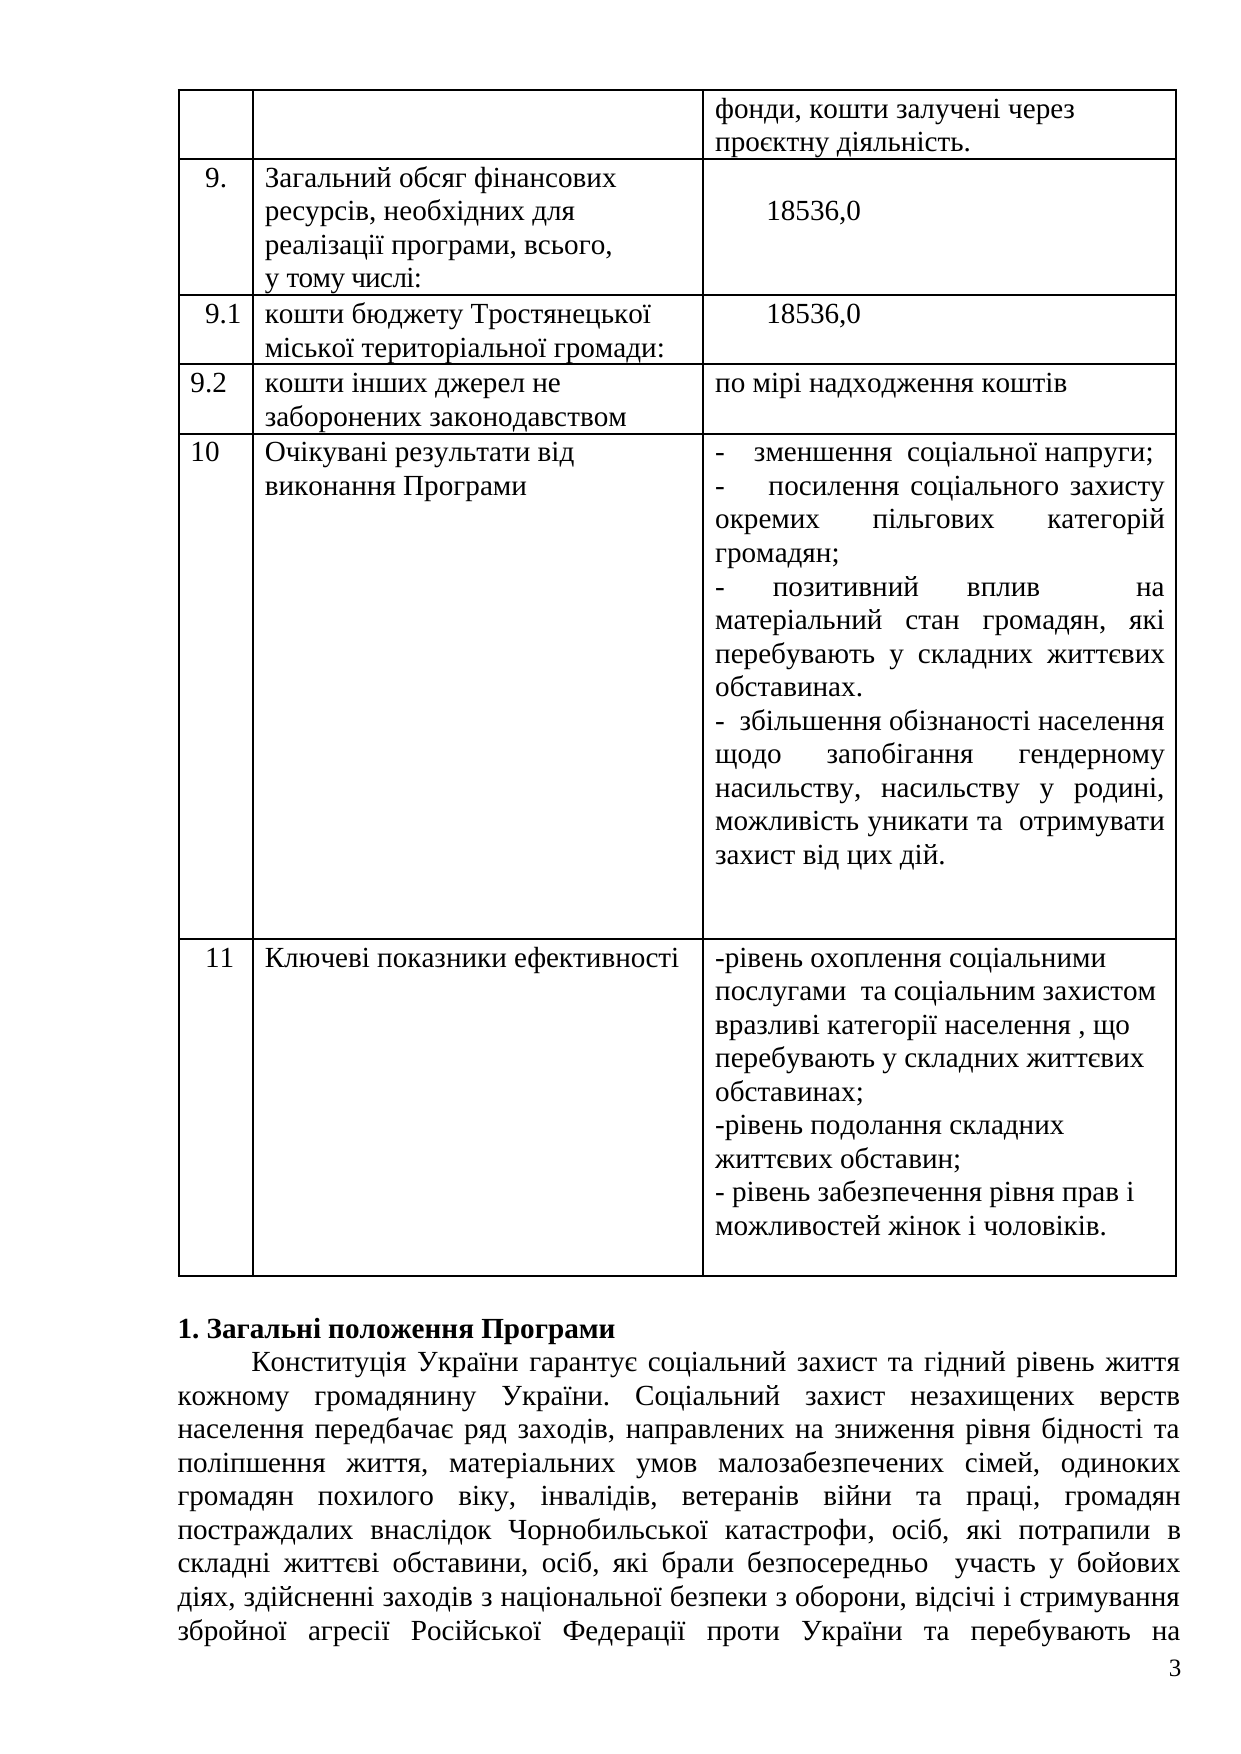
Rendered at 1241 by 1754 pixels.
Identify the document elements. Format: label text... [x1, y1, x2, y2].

table_cell 18536,0 [704, 296, 1175, 363]
table_cell -рівень охоплення соціальними послугами та соціальним захистом вразливі категорії населення , що перебувають у складних життєвих обставинах; -рівень подолання складних життєвих обставин; - рівень забезпечення рівня прав і можливостей жінок і чоловіків. [704, 940, 1175, 1275]
table_cell 9.1 [180, 296, 252, 363]
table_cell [254, 91, 702, 158]
table_cell Загальний обсяг фінансових ресурсів, необхідних для реалізації програми, всього, у тому числі: [254, 160, 702, 294]
text 1. Загальні положення Програми [177, 1311, 1181, 1344]
table_cell кошти бюджету Тростянецької міської територіальної громади: [254, 296, 702, 363]
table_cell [704, 91, 1175, 158]
table_cell 11 [180, 940, 252, 1275]
table_cell - зменшення соціальної напруги; - посилення соціального захисту окремих пільгових категорій громадян; - позитивний вплив на матеріальний стан громадян, які перебувають у складних життєвих обставинах. - збільшення обізнаності населення щодо запобігання гендерному насильству, насильству у родині, можливість уникати та отримувати захист від цих дій. [704, 435, 1175, 938]
table_cell Очікувані результати від виконання Програми [254, 435, 702, 938]
table_cell 18536,0 [704, 160, 1175, 294]
table_cell 10 [180, 435, 252, 938]
table_cell [180, 91, 252, 158]
table_cell кошти інших джерел не заборонених законодавством [254, 365, 702, 432]
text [177, 1344, 1181, 1646]
table_cell [180, 160, 252, 294]
table_cell по мірі надходження коштів [704, 365, 1175, 432]
table_cell 9.2 [180, 365, 252, 432]
table_cell Ключеві показники ефективності [254, 940, 702, 1275]
